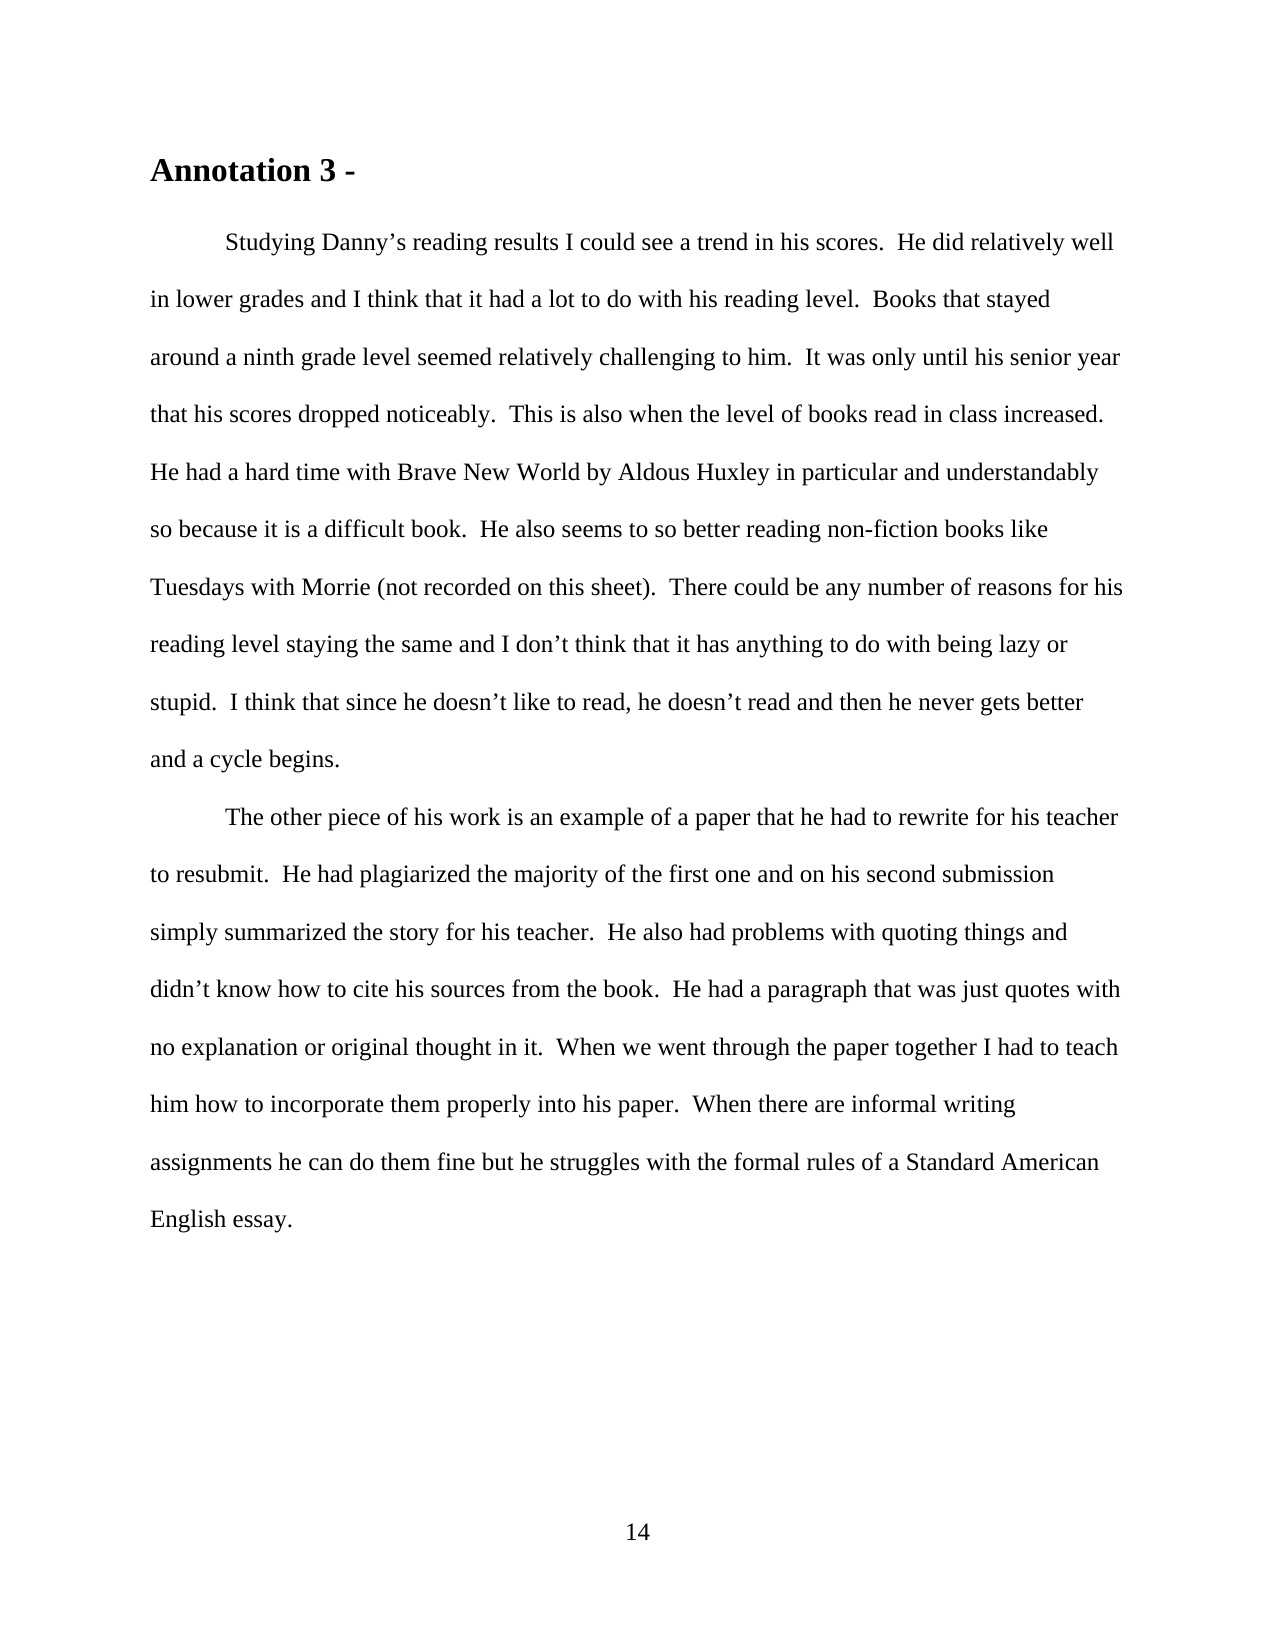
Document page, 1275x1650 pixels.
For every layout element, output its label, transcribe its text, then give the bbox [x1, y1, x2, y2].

text Annotation 3 - [150, 150, 1125, 188]
text Studying Danny’s reading results I could see a trend in his scores. He did relatively well in lower grades and I think that it had a lot to do with his reading level. Books that stayed around a ninth grade level seemed relatively challenging to him. It was only until his senior year that his scores dropped noticeably. This is also when the level of books read in class increased. He had a hard time with Brave New World by Aldous Huxley in particular and understandably so because it is a difficult book. He also seems to so better reading non-fiction books like Tuesdays with Morrie (not recorded on this sheet). There could be any number of reasons for his reading level staying the same and I don’t think that it has anything to do with being lazy or stupid. I think that since he doesn’t like to read, he doesn’t read and then he never gets better and a cycle begins. [150, 227, 1125, 773]
text The other piece of his work is an example of a paper that he had to rewrite for his teacher to resubmit. He had plagiarized the majority of the first one and on his second submission simply summarized the story for his teacher. He also had problems with quoting things and didn’t know how to cite his sources from the book. He had a paragraph that was just quotes with no explanation or original thought in it. When we went through the paper together I had to teach him how to incorporate them properly into his paper. When there are informal writing assignments he can do them fine but he struggles with the formal rules of a Standard American English essay. [150, 802, 1125, 1233]
